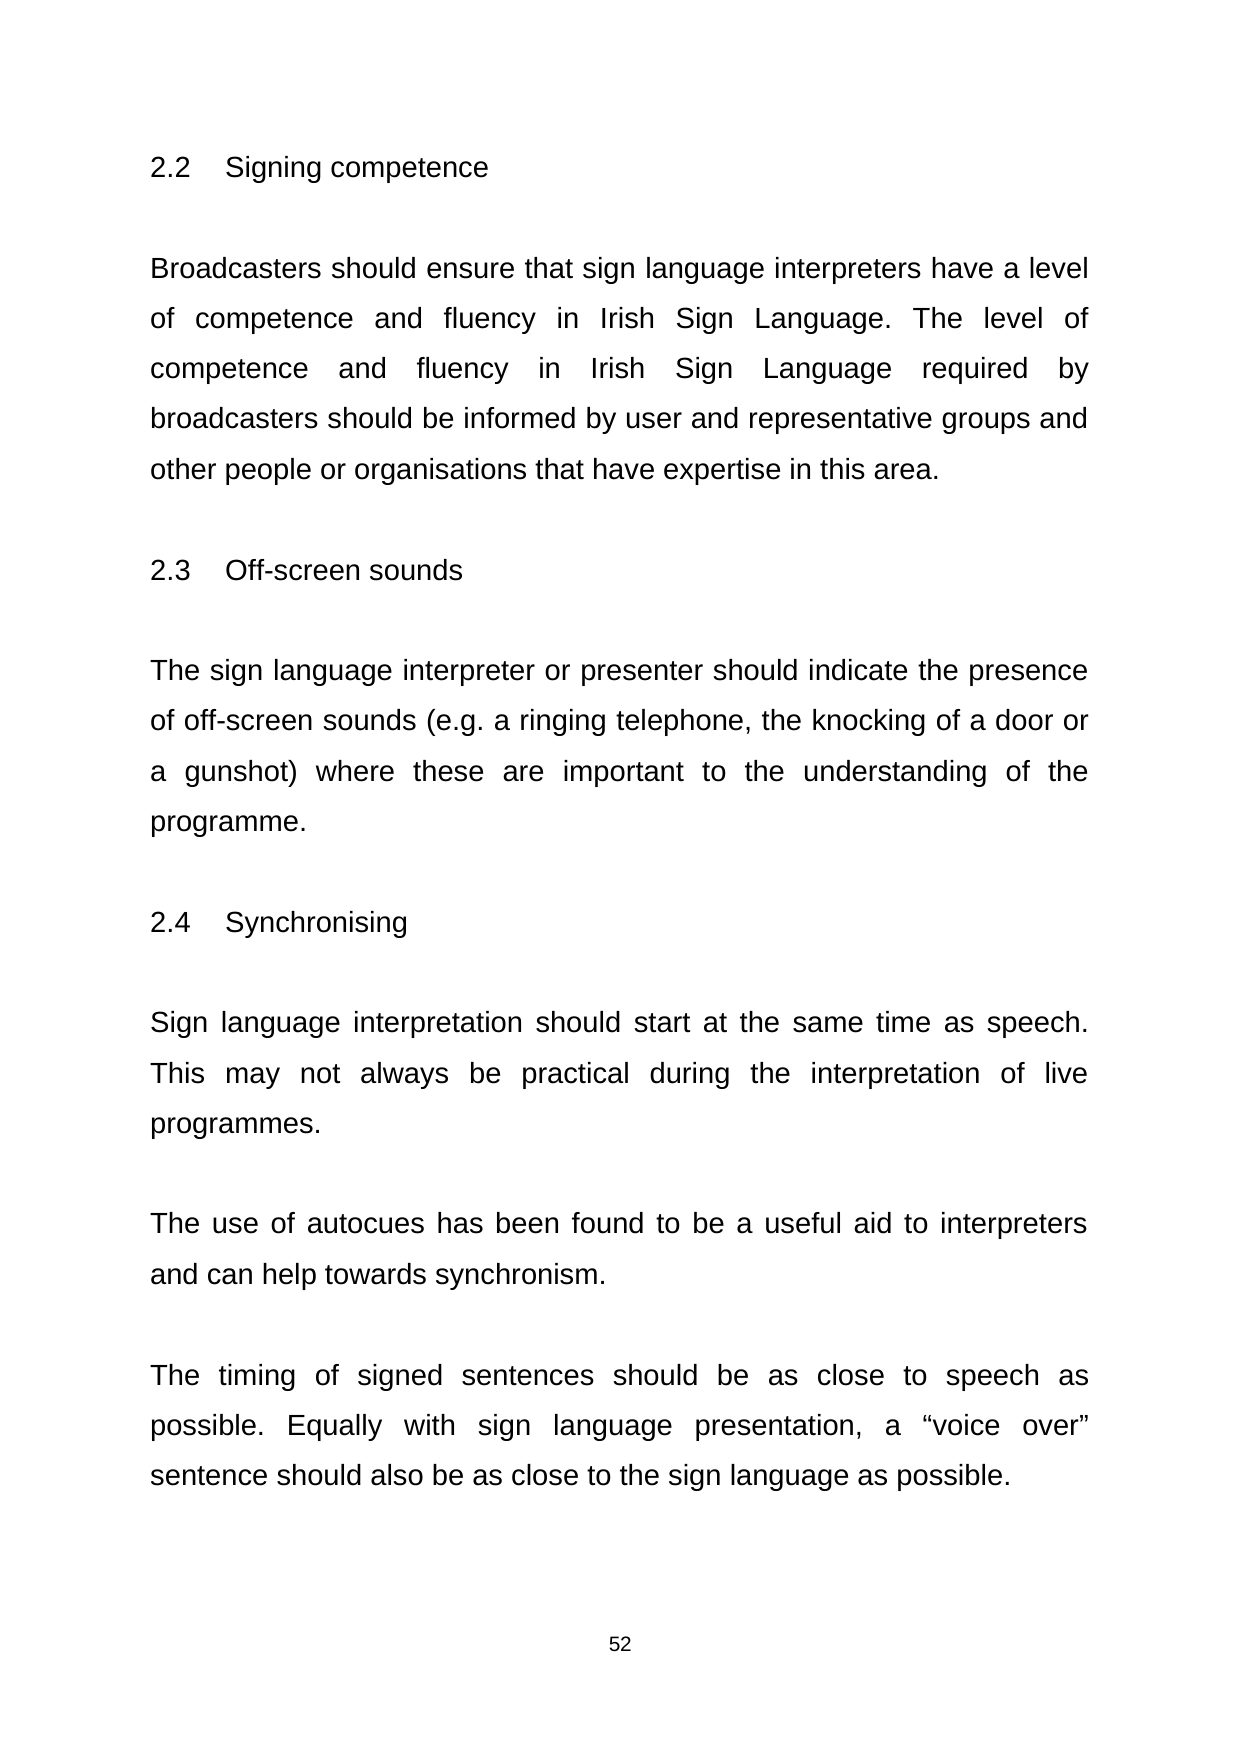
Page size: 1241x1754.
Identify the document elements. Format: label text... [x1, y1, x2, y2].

text 2.4 Synchronising [150, 905, 1090, 938]
text 2.3 Off-screen sounds [150, 552, 1090, 586]
text Broadcasters should ensure that sign language interpreters have a level of competence and fluency in Irish Sign Language. The level of competence and fluency in Irish Sign Language required by broadcasters should be informed by user and representative groups and other people or organisations that have expertise in this area. [150, 251, 1090, 485]
text The sign language interpreter or presenter should indicate the presence of off-screen sounds (e.g. a ringing telephone, the knocking of a door or a gunshot) where these are important to the understanding of the programme. [150, 653, 1090, 838]
text 2.2 Signing competence [150, 150, 1090, 183]
text Sign language interpretation should start at the same time as speech. This may not always be practical during the interpretation of live programmes. [150, 1005, 1090, 1139]
text The use of autocues has been found to be a useful aid to interpreters and can help towards synchronism. [150, 1207, 1090, 1290]
text The timing of signed sentences should be as close to speech as possible. Equally with sign language presentation, a “voice over” sentence should also be as close to the sign language as possible. [150, 1357, 1090, 1492]
